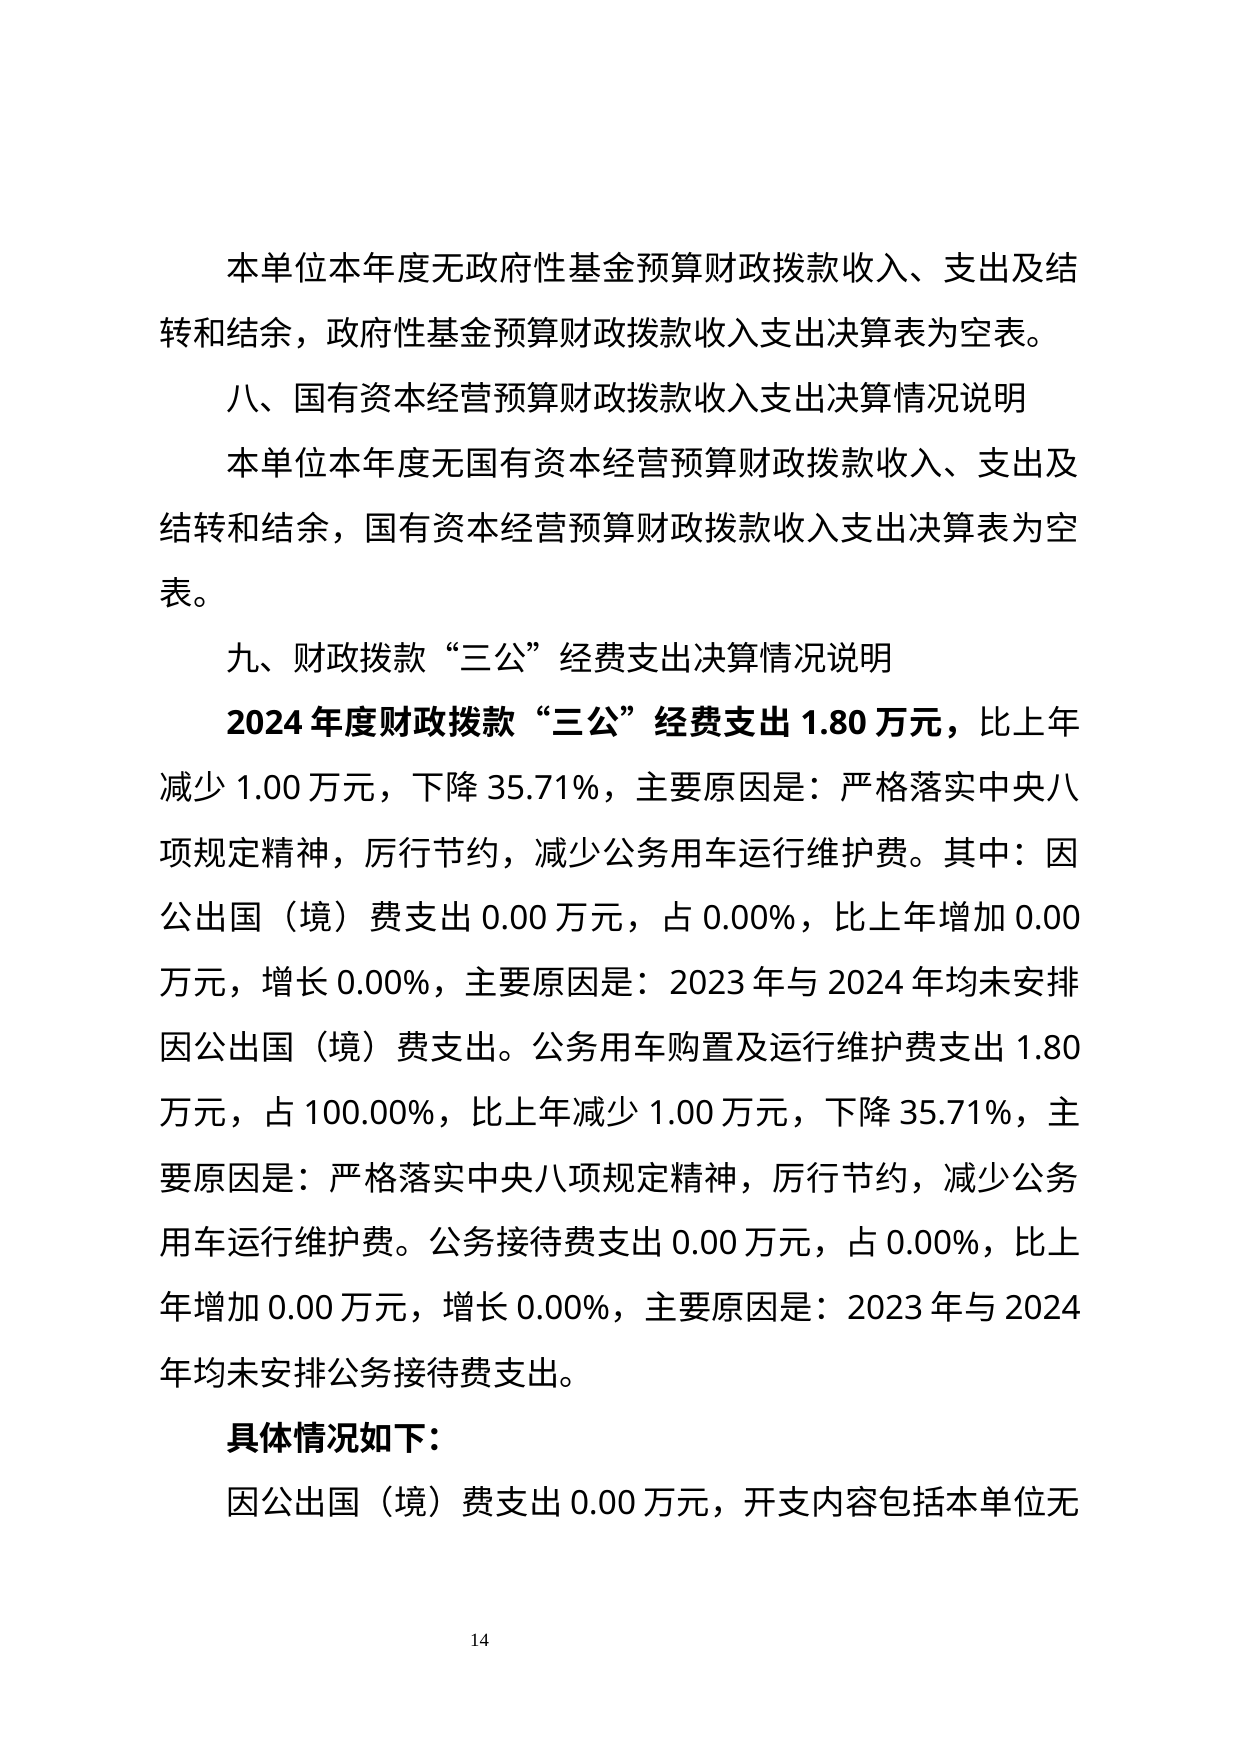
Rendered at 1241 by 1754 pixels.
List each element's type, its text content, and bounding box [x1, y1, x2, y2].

text 具体情况如下： [159, 1403, 1081, 1468]
text 2024年度财政拨款“三公”经费支出1.80万元，比上年减少1.00万元，下降35.71%，主要原因是：严格落实中央八项规定精神，厉行节约，减少公务用车运行维护费。其中：因公出国（境）费支出0.00万元，占0.00%，比上年增加0.00万元，增长0.00%，主要原因是：2023年与2024年均未安排因公出国（境）费支出。公务用车购置及运行维护费支出1.80万元，占100.00%，比上年减少1.00万元，下降35.71%，主要原因是：严格落实中央八项规定精神，厉行节约，减少公务用车运行维护费。公务接待费支出0.00万元，占0.00%，比上年增加0.00万元，增长0.00%，主要原因是：2023年与2024年均未安排公务接待费支出。 [159, 688, 1081, 1403]
text 八、国有资本经营预算财政拨款收入支出决算情况说明 [159, 363, 1081, 428]
text 九、财政拨款“三公”经费支出决算情况说明 [159, 623, 1081, 688]
text 本单位本年度无政府性基金预算财政拨款收入、支出及结转和结余，政府性基金预算财政拨款收入支出决算表为空表。 [159, 233, 1081, 363]
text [159, 1468, 1081, 1533]
text 本单位本年度无国有资本经营预算财政拨款收入、支出及结转和结余，国有资本经营预算财政拨款收入支出决算表为空表。 [159, 428, 1081, 623]
